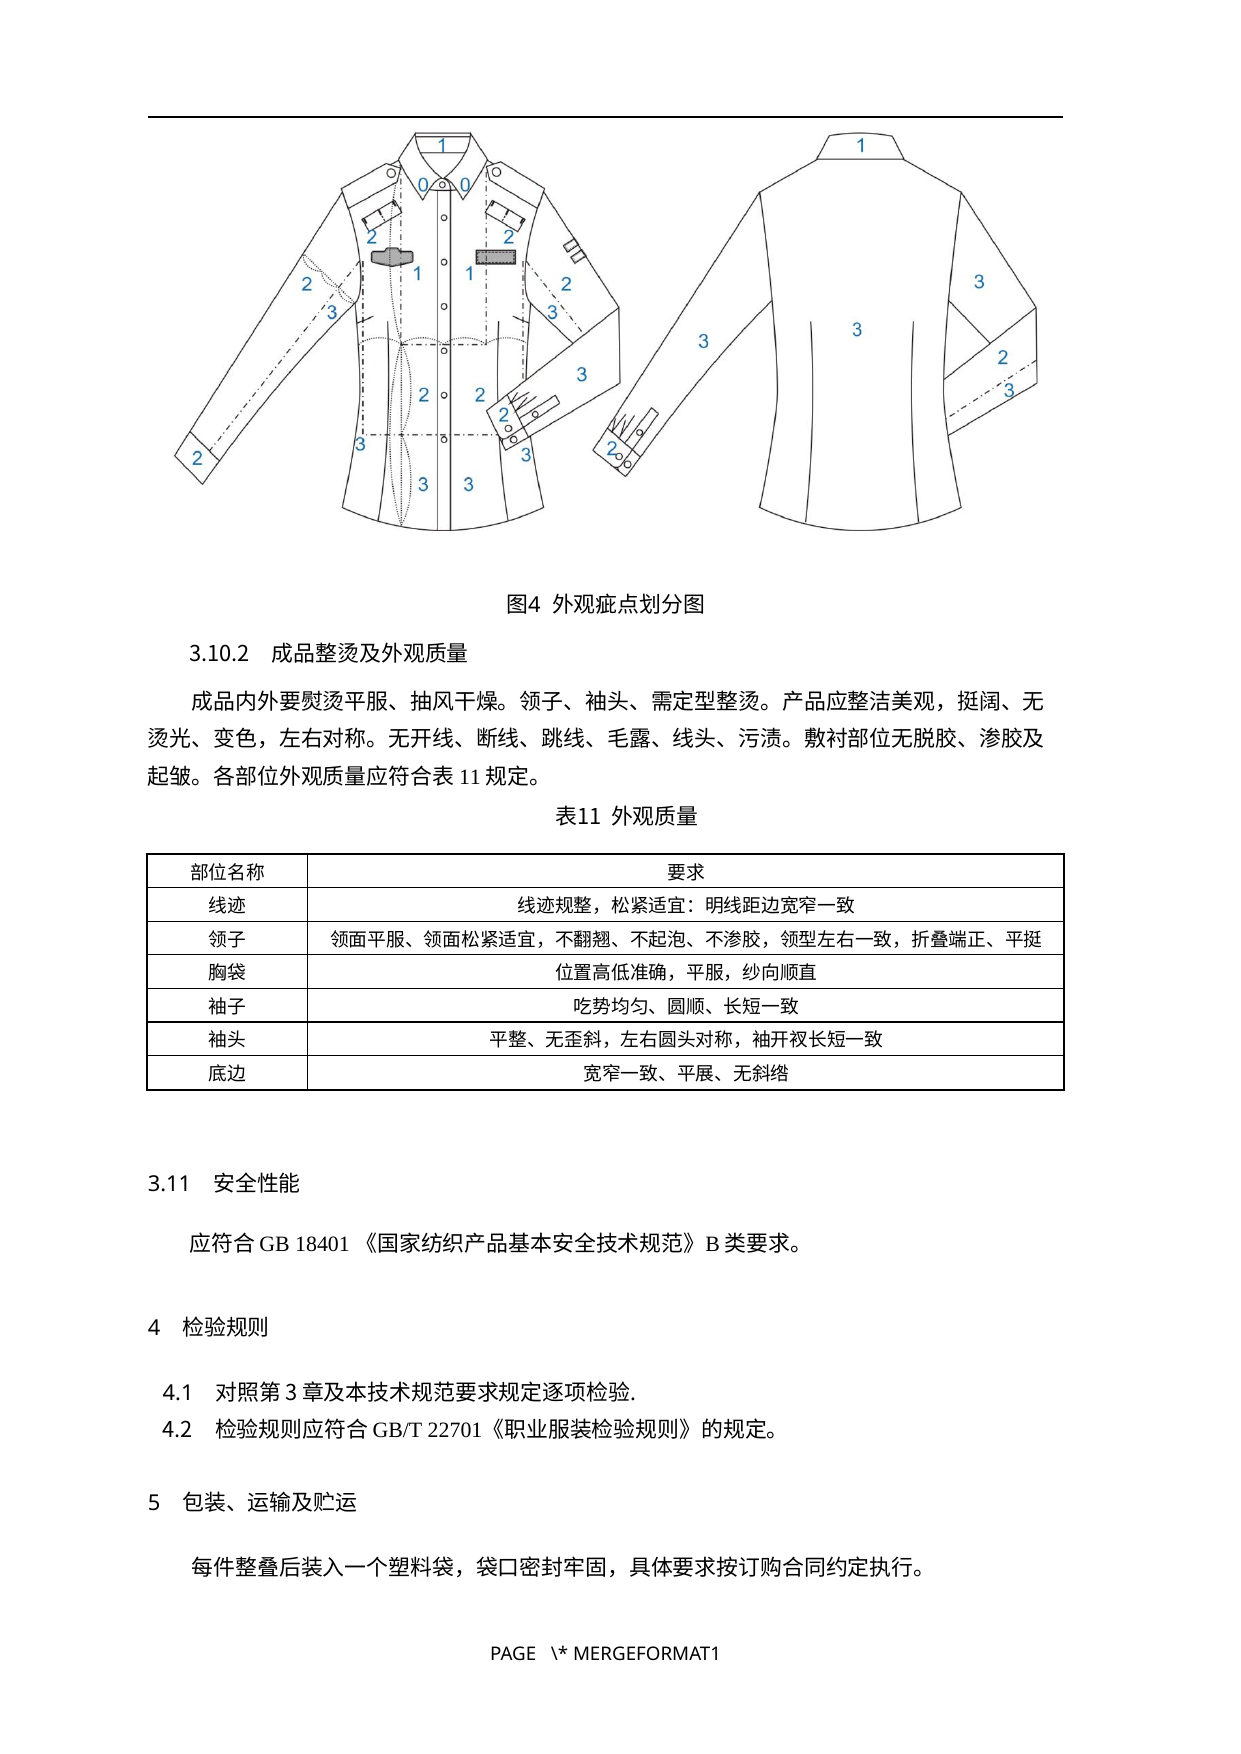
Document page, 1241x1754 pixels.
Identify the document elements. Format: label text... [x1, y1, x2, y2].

text 成品内外要熨烫平服、抽风干燥。领子、袖头、需定型整烫。产品应整洁美观，挺阔、无烫光、变色，左右对称。无开线、断线、跳线、毛露、线头、污渍。敷衬部位无脱胶、渗胶及起皱。各部位外观质量应符合表 11规定。 [148, 684, 1063, 791]
table_cell 领子 [148, 922, 307, 954]
subtitle 包装、运输及贮运 [148, 1484, 1063, 1517]
picture [173, 131, 1038, 531]
list 外观疵点划分图 [148, 587, 1063, 619]
table_cell 线迹规整，松紧适宜：明线距边宽窄一致 [308, 888, 1063, 921]
table_header 部位名称 [148, 855, 307, 887]
table_cell 底边 [148, 1056, 307, 1088]
list 检验规则应符合GB/T 22701《职业服装检验规则》的规定。 [162, 1412, 1063, 1444]
table_cell 胸袋 [148, 955, 307, 988]
subtitle 安全性能 [148, 1166, 1063, 1198]
table_cell 吃势均匀、圆顺、长短一致 [308, 989, 1063, 1021]
subtitle 检验规则 [148, 1309, 1063, 1342]
text 应符合GB 18401 《国家纺织产品基本安全技术规范》B类要求。 [189, 1226, 1063, 1258]
table_cell 宽窄一致、平展、无斜绺 [308, 1056, 1063, 1088]
table_cell 平整、无歪斜，左右圆头对称，袖开衩长短一致 [308, 1023, 1063, 1055]
table_cell 位置高低准确，平服，纱向顺直 [308, 955, 1063, 988]
table_cell 袖子 [148, 989, 307, 1021]
table_header 要求 [308, 855, 1063, 887]
table_cell 线迹 [148, 888, 307, 921]
list 外观质量 [190, 799, 1063, 831]
table_cell 袖头 [148, 1023, 307, 1055]
list 对照第3章及本技术规范要求规定逐项检验. [162, 1374, 1063, 1407]
text 每件整叠后装入一个塑料袋，袋口密封牢固，具体要求按订购合同约定执行。 [148, 1549, 1063, 1582]
list 成品整烫及外观质量 [189, 635, 1063, 668]
table_cell 领面平服、领面松紧适宜，不翻翘、不起泡、不渗胶，领型左右一致，折叠端正、平挺 [308, 922, 1063, 954]
